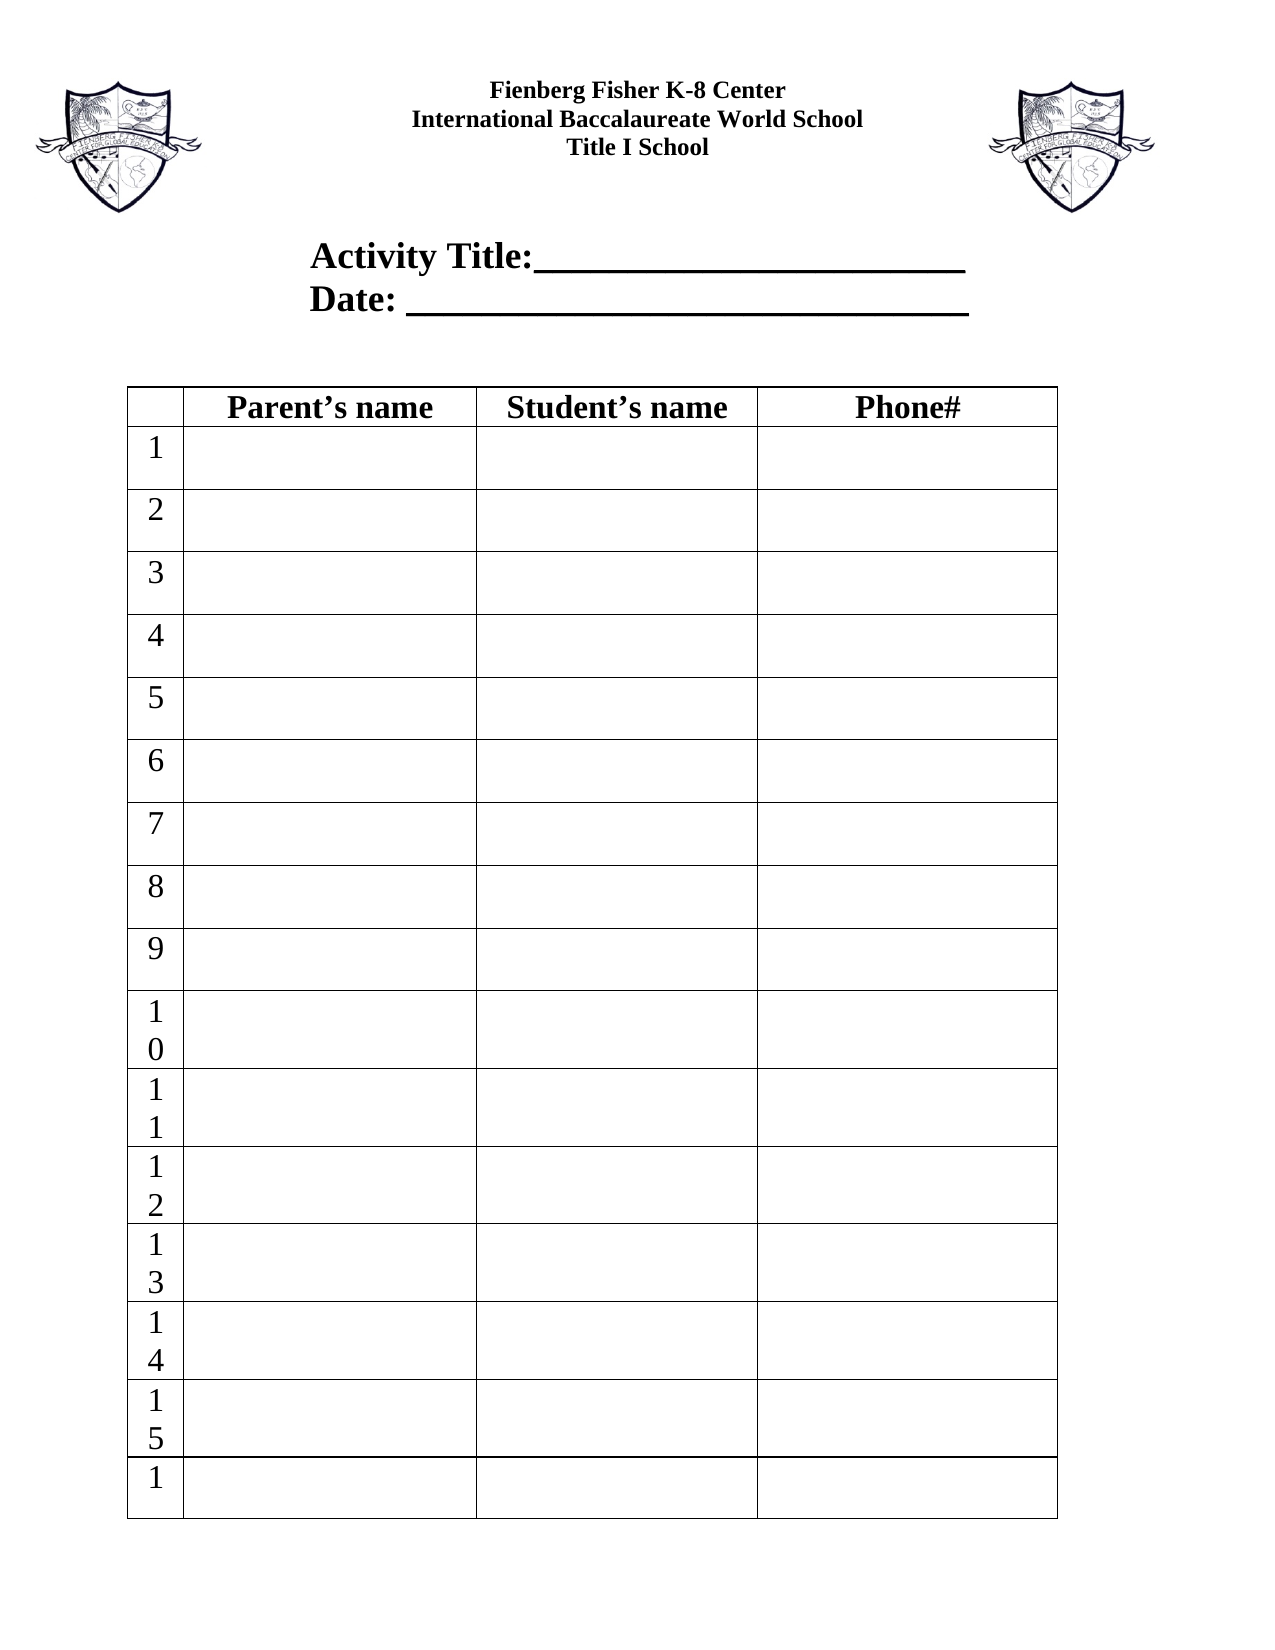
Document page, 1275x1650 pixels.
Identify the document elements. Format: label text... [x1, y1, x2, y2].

table_cell [184, 552, 476, 614]
table_cell [758, 615, 1057, 677]
table_cell [477, 490, 757, 551]
table_cell 2 [128, 490, 183, 551]
table_cell [184, 1147, 476, 1223]
table_cell [758, 1069, 1057, 1146]
table_cell [184, 615, 476, 677]
table_cell 15 [128, 1380, 183, 1456]
table_cell [477, 1147, 757, 1223]
table_cell 5 [128, 678, 183, 739]
table_header [128, 388, 183, 426]
table_cell [477, 552, 757, 614]
table_cell [758, 1224, 1057, 1301]
table_cell [184, 1458, 476, 1518]
table_cell [477, 1302, 757, 1379]
table_cell [758, 929, 1057, 990]
table_cell 7 [128, 803, 183, 865]
table_cell [184, 1224, 476, 1301]
table_cell 13 [128, 1224, 183, 1301]
table_cell [184, 1380, 476, 1456]
table_cell 6 [128, 740, 183, 802]
table_cell [477, 803, 757, 865]
table_cell [184, 803, 476, 865]
text Date: ______________________________ [150, 276, 1125, 319]
table_cell 12 [128, 1147, 183, 1223]
text Activity Title:_______________________ [150, 233, 1125, 276]
table_cell [477, 615, 757, 677]
table_cell [477, 740, 757, 802]
table_cell [477, 678, 757, 739]
table_header Phone# [758, 388, 1057, 426]
table_cell [758, 740, 1057, 802]
table_cell [477, 427, 757, 488]
table_cell [758, 803, 1057, 865]
table_cell [184, 929, 476, 990]
table_cell 1 [128, 427, 183, 488]
table_cell 8 [128, 866, 183, 927]
table_cell [758, 1302, 1057, 1379]
table_cell [758, 678, 1057, 739]
table_cell [184, 991, 476, 1068]
table_cell [758, 490, 1057, 551]
table_cell [477, 1380, 757, 1456]
picture [987, 78, 1160, 216]
table_header Parent’s name [184, 388, 476, 426]
table_cell [477, 991, 757, 1068]
table_cell 4 [128, 615, 183, 677]
table_cell [477, 1069, 757, 1146]
table_cell [758, 552, 1057, 614]
table_cell 9 [128, 929, 183, 990]
table_cell [184, 490, 476, 551]
table_cell 14 [128, 1302, 183, 1379]
table_cell 10 [128, 991, 183, 1068]
table_header Student’s name [477, 388, 757, 426]
table_cell [184, 740, 476, 802]
table_cell [477, 929, 757, 990]
table_cell [758, 866, 1057, 927]
table_cell [477, 1224, 757, 1301]
table_cell [758, 427, 1057, 488]
table_cell [477, 1458, 757, 1518]
table_cell [184, 427, 476, 488]
table_cell [758, 1458, 1057, 1518]
table_cell [184, 678, 476, 739]
table_cell 3 [128, 552, 183, 614]
table_cell [758, 991, 1057, 1068]
table_cell 11 [128, 1069, 183, 1146]
table_cell [184, 1302, 476, 1379]
table_cell 16 [128, 1458, 183, 1518]
table_cell [184, 1069, 476, 1146]
table_cell [184, 866, 476, 927]
table_cell [758, 1147, 1057, 1223]
picture [34, 78, 207, 216]
table_cell [758, 1380, 1057, 1456]
table_cell [477, 866, 757, 927]
